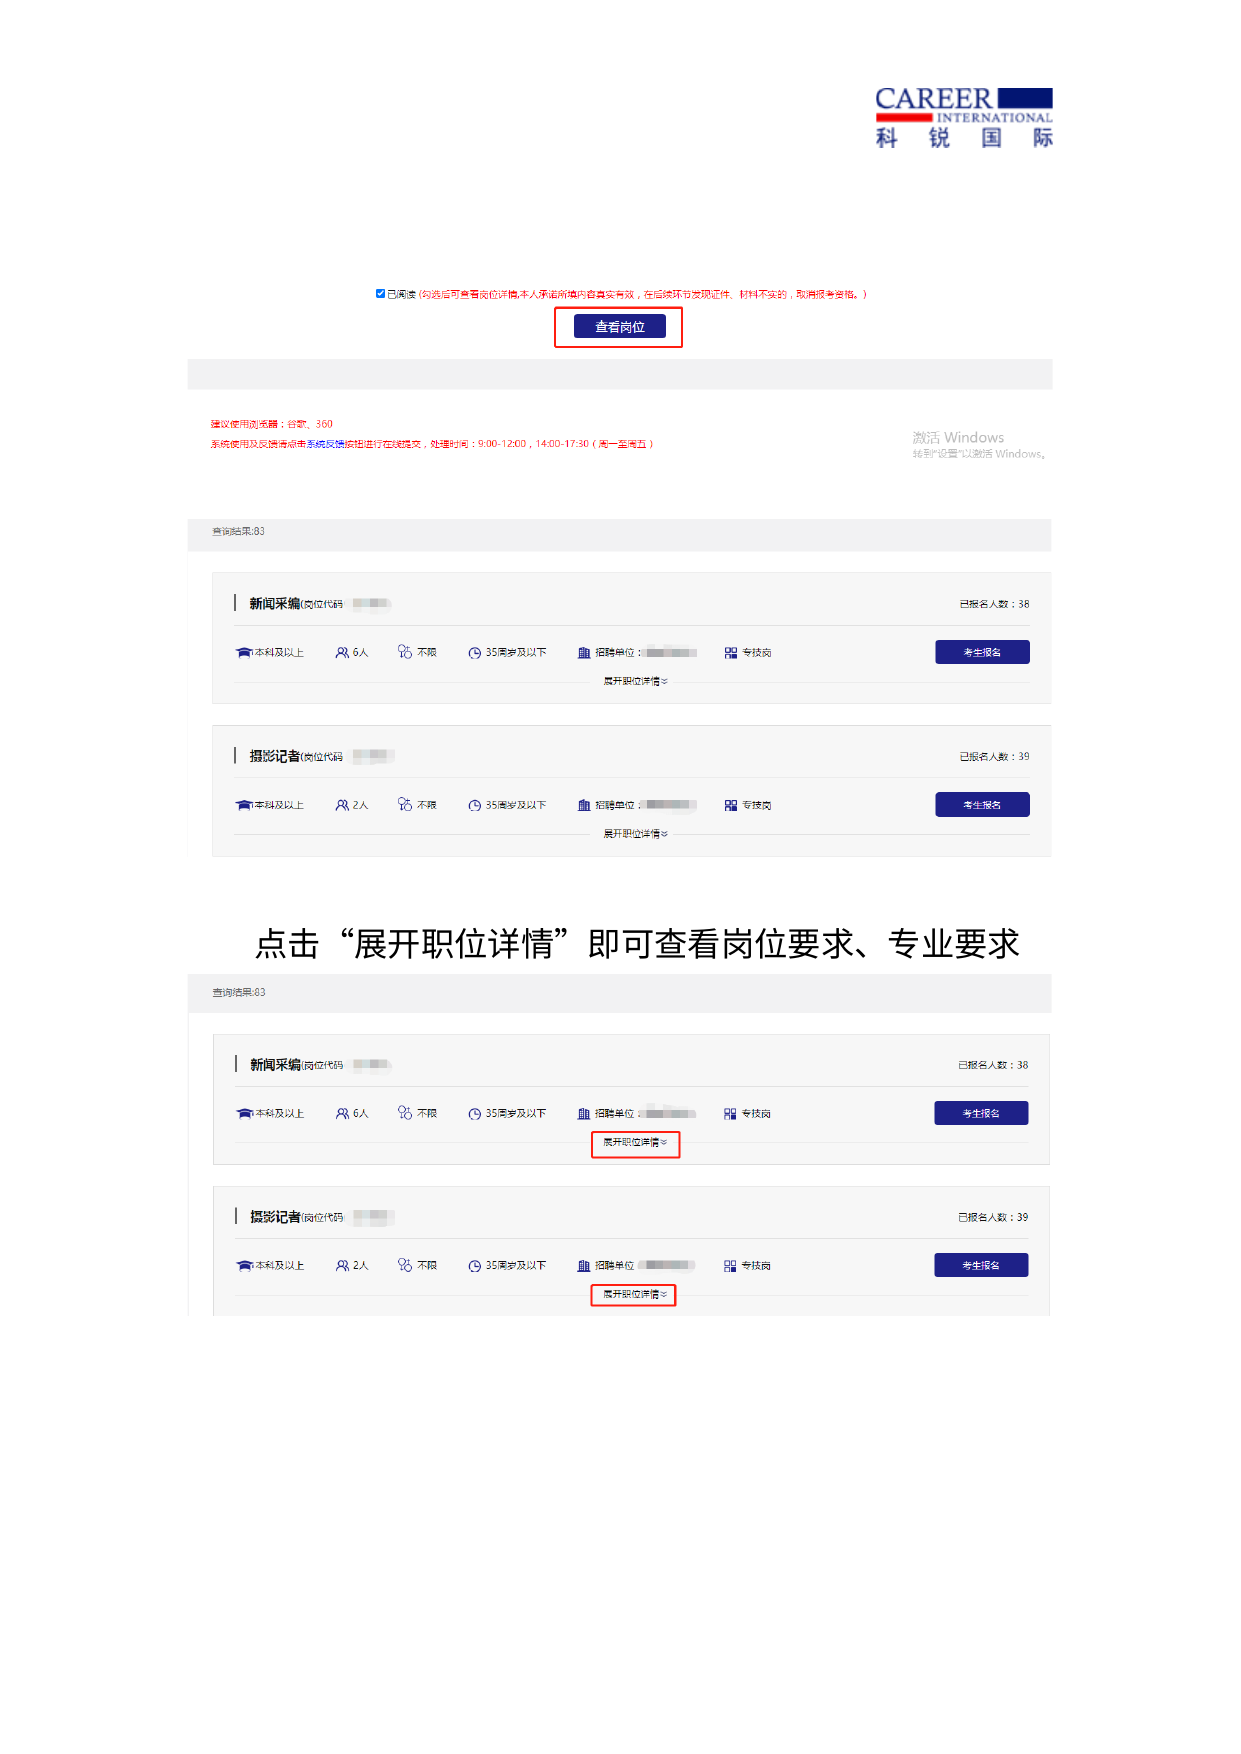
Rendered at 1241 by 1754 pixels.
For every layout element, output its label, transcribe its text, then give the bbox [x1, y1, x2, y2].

picture [187, 519, 1052, 857]
picture [187, 974, 1052, 1316]
picture [187, 227, 1053, 473]
picture [876, 88, 1053, 148]
text 点击“展开职位详情”即可查看岗位要求、专业要求 [187, 909, 1053, 974]
